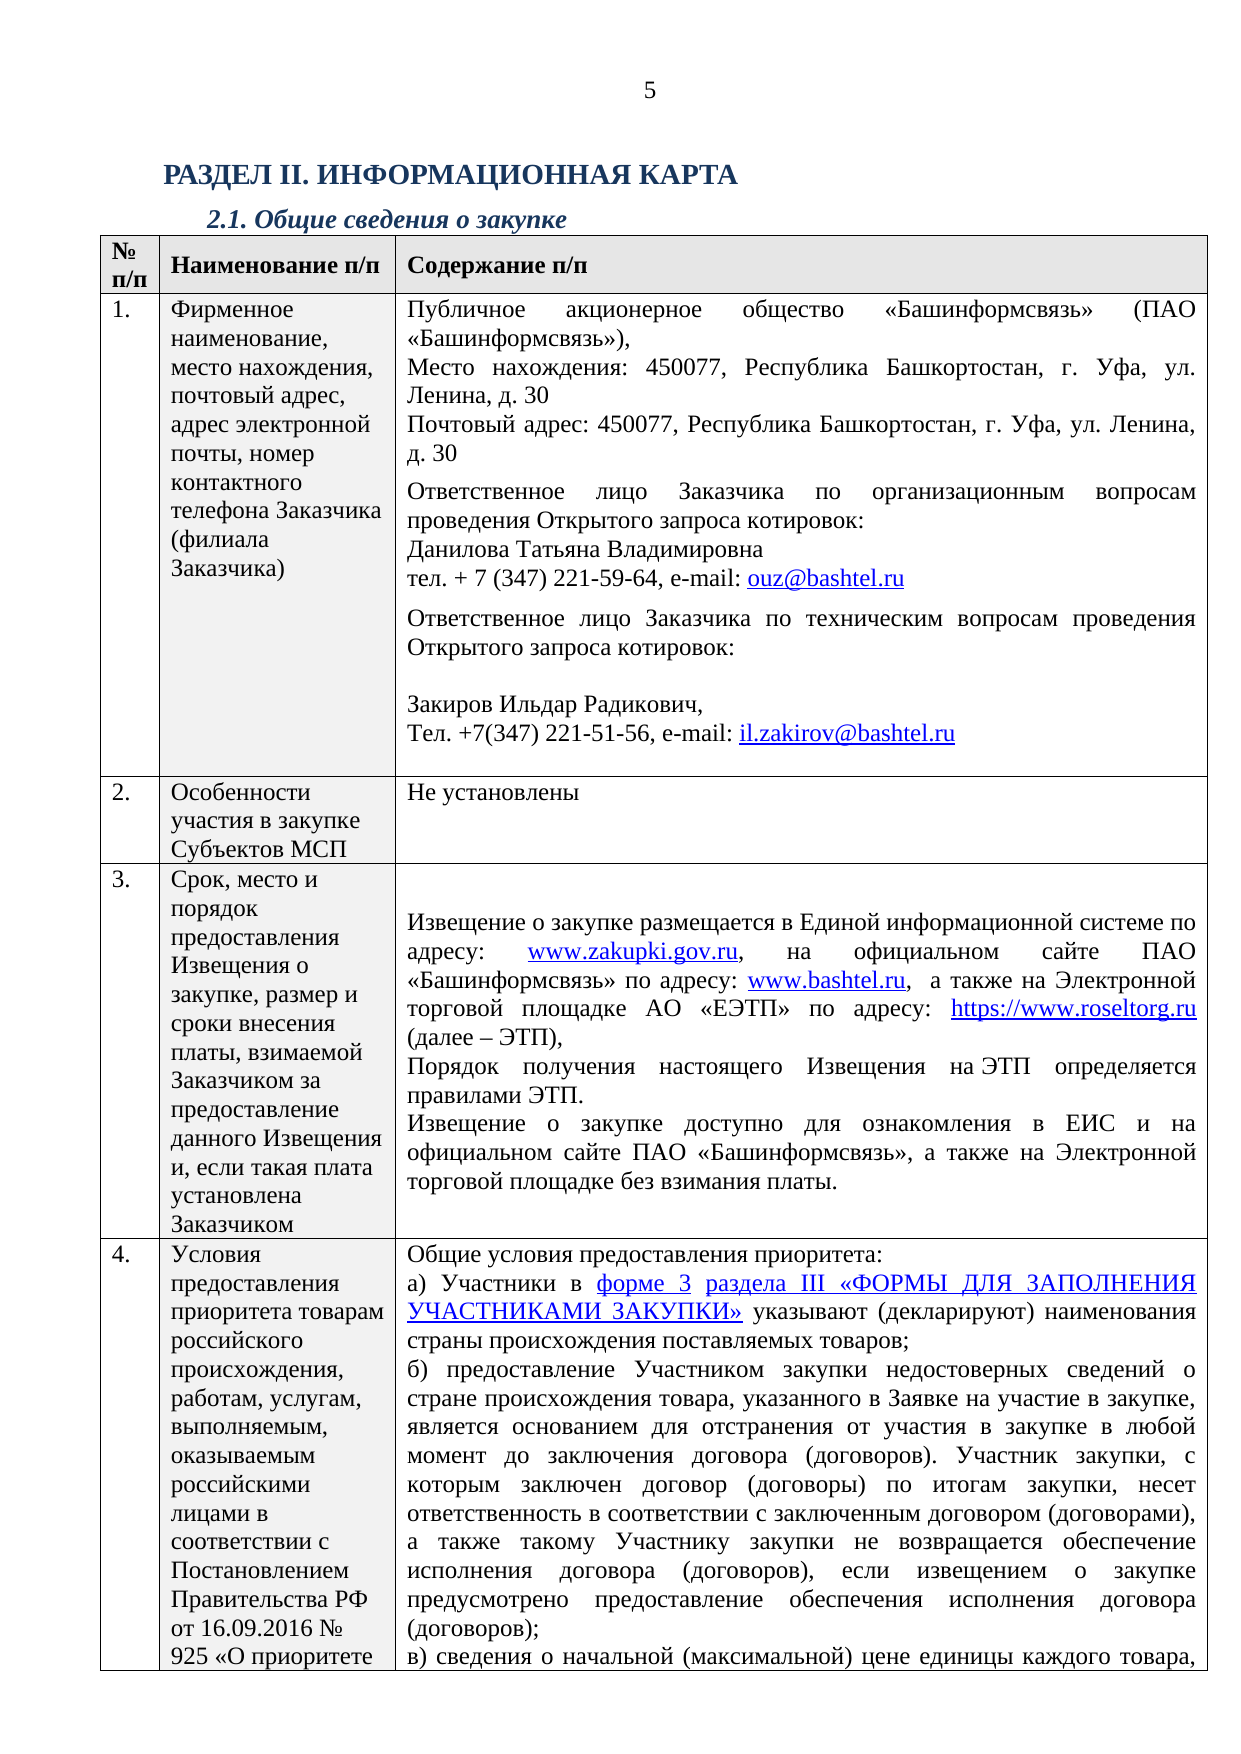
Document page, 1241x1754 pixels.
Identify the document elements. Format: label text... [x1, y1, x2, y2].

subtitle РАЗДЕЛ II. ИНФОРМАЦИОННАЯ КАРТА [163, 157, 1181, 191]
table_header Содержание п/п [396, 236, 1207, 293]
subtitle 2.1. Общие сведения о закупке [207, 203, 1181, 235]
table_cell [101, 1239, 159, 1670]
table_cell [101, 777, 159, 863]
table_header № п/п [101, 236, 159, 293]
table_cell [101, 294, 159, 776]
table_cell [101, 864, 159, 1238]
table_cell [396, 1239, 1207, 1670]
table_cell Не установлены [396, 777, 1207, 863]
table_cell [160, 1239, 395, 1670]
table_cell Извещение о закупке размещается в Единой информационной системе по адресу: www.zakupki.gov.ru, на официальном сайте ПАО «Башинформсвязь» по адресу: www.bashtel.ru, а также на Электронной торговой площадке АО «ЕЭТП» по адресу: https://www.roseltorg.ru (далее – ЭТП), Порядок получения настоящего Извещения на ЭТП определяется правилами ЭТП. Извещение о закупке доступно для ознакомления в ЕИС и на официальном сайте ПАО «Башинформсвязь», а также на Электронной торговой площадке без взимания платы. [396, 864, 1207, 1238]
table_cell Особенности участия в закупке Субъектов МСП [160, 777, 395, 863]
table_cell Фирменное наименование, место нахождения, почтовый адрес, адрес электронной почты, номер контактного телефона Заказчика (филиала Заказчика) [160, 294, 395, 776]
table_cell Публичное акционерное общество «Башинформсвязь» (ПАО «Башинформсвязь»), Место нахождения: 450077, Республика Башкортостан, г. Уфа, ул. Ленина, д. 30 Почтовый адрес: 450077, Республика Башкортостан, г. Уфа, ул. Ленина, д. 30 Ответственное лицо Заказчика по организационным вопросам проведения Открытого запроса котировок: Данилова Татьяна Владимировна тел. + 7 (347) 221-59-64, e-mail: ouz@bashtel.ru Ответственное лицо Заказчика по техническим вопросам проведения Открытого запроса котировок: Закиров Ильдар Радикович, Тел. +7(347) 221-51-56, e-mail: il.zakirov@bashtel.ru [396, 294, 1207, 776]
table_header Наименование п/п [160, 236, 395, 293]
table_cell Срок, место и порядок предоставления Извещения о закупке, размер и сроки внесения платы, взимаемой Заказчиком за предоставление данного Извещения и, если такая плата установлена Заказчиком [160, 864, 395, 1238]
